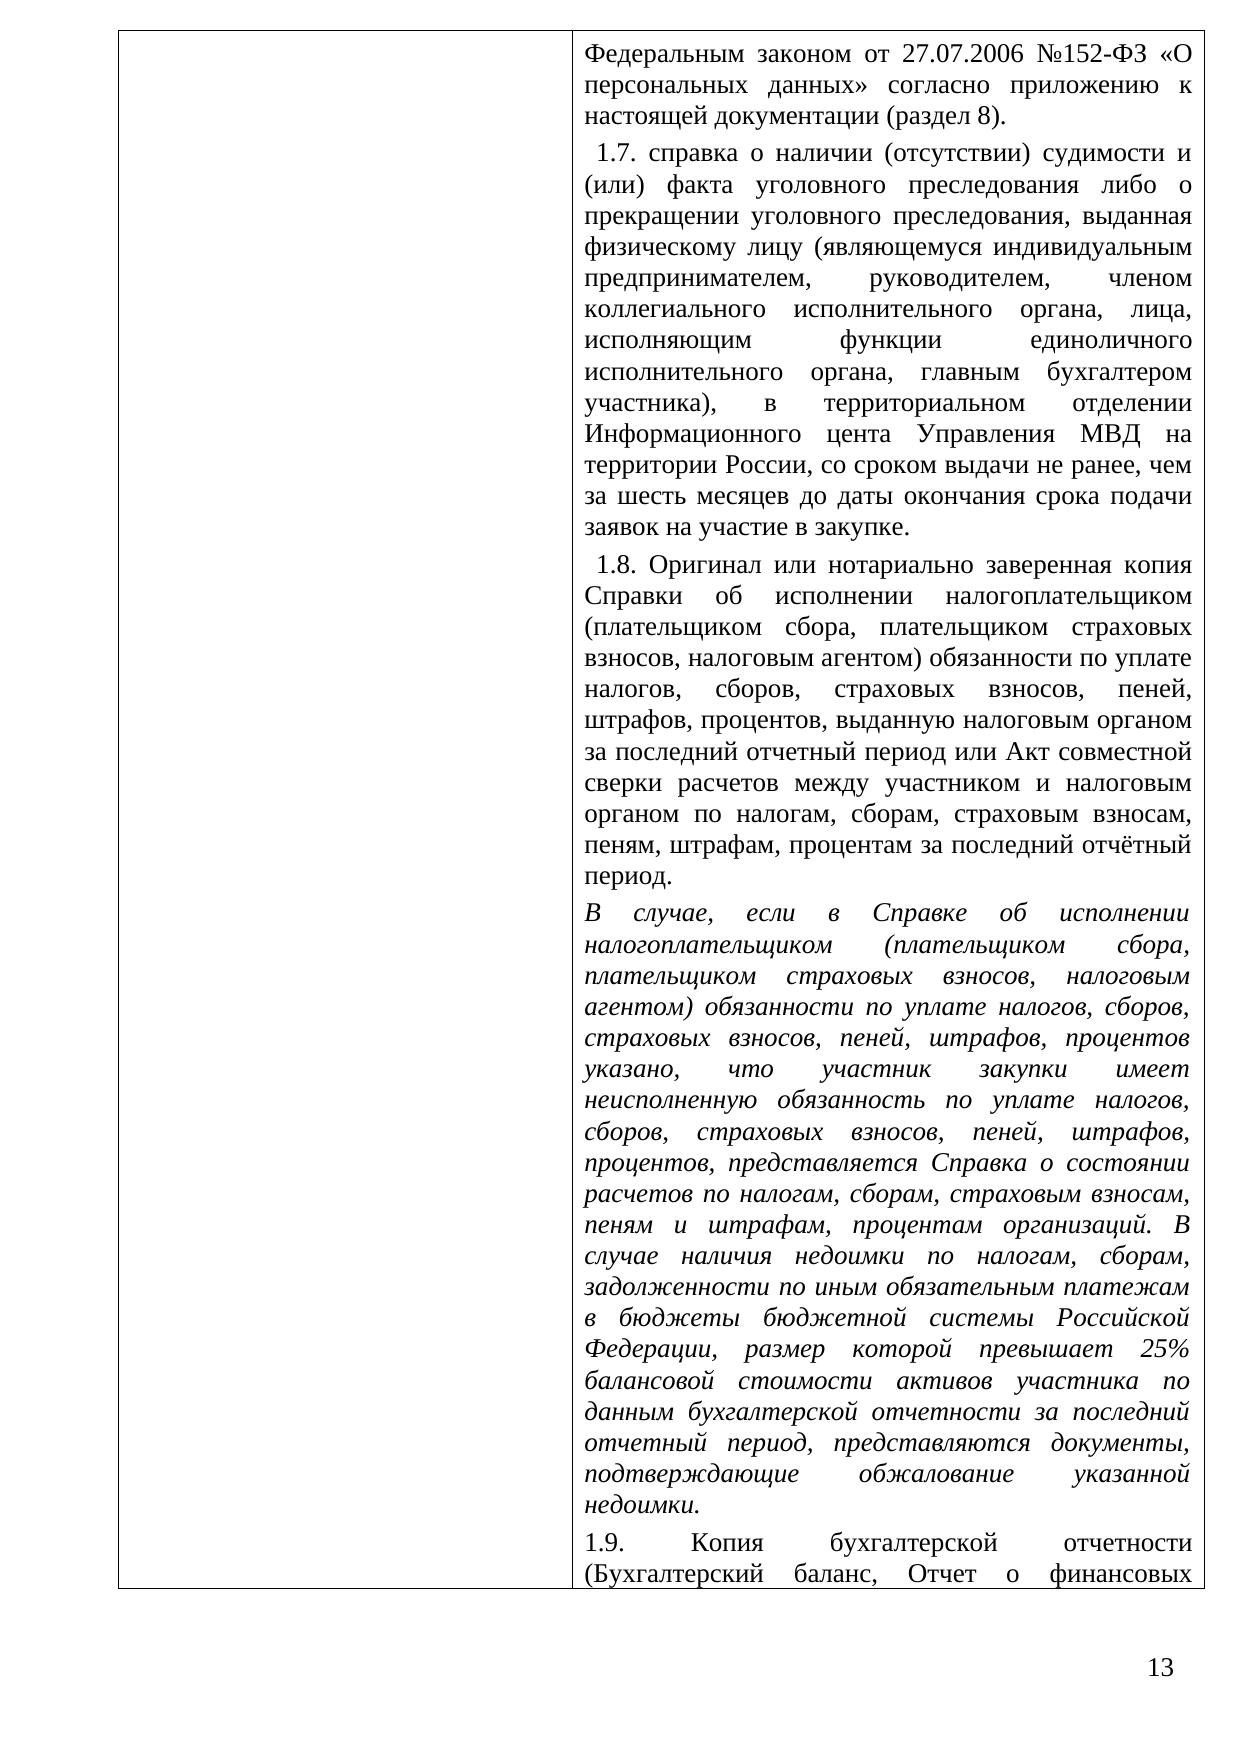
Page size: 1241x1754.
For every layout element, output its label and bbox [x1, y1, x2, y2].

table_cell [573, 31, 1204, 1588]
table_cell [119, 31, 572, 1588]
